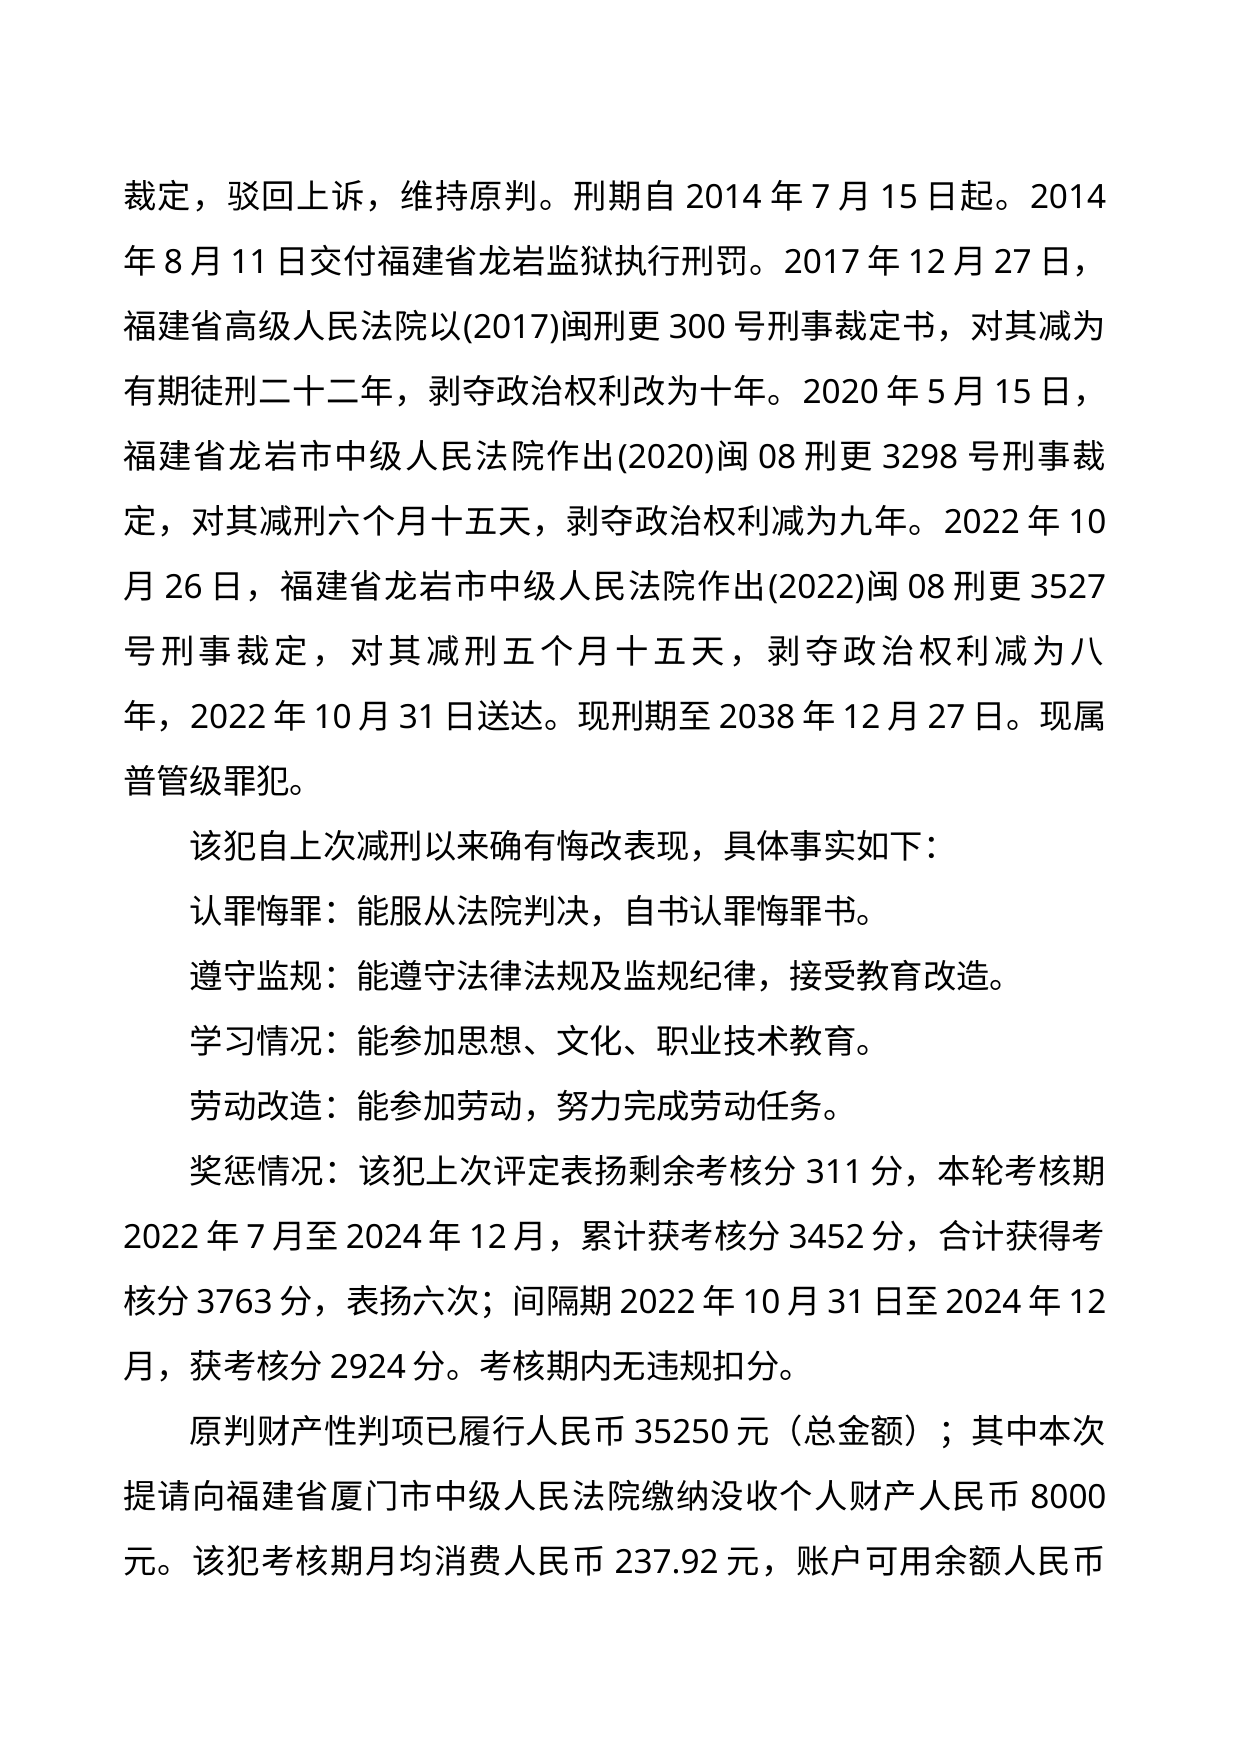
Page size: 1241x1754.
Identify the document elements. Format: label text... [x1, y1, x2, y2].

list 遵守监规：能遵守法律法规及监规纪律，接受教育改造。 [123, 942, 1106, 1007]
list 劳动改造：能参加劳动，努力完成劳动任务。 [123, 1072, 1106, 1137]
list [123, 162, 1106, 812]
list 奖惩情况：该犯上次评定表扬剩余考核分311分，本轮考核期2022年7月至2024年12月，累计获考核分3452分，合计获得考核分3763分，表扬六次；间隔期2022年10月31日至2024年12月，获考核分2924分。考核期内无违规扣分。 [123, 1137, 1106, 1397]
list 学习情况：能参加思想、文化、职业技术教育。 [123, 1007, 1106, 1072]
list 认罪悔罪：能服从法院判决，自书认罪悔罪书。 [123, 877, 1106, 942]
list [123, 1397, 1106, 1592]
list 该犯自上次减刑以来确有悔改表现，具体事实如下： [123, 812, 1106, 877]
